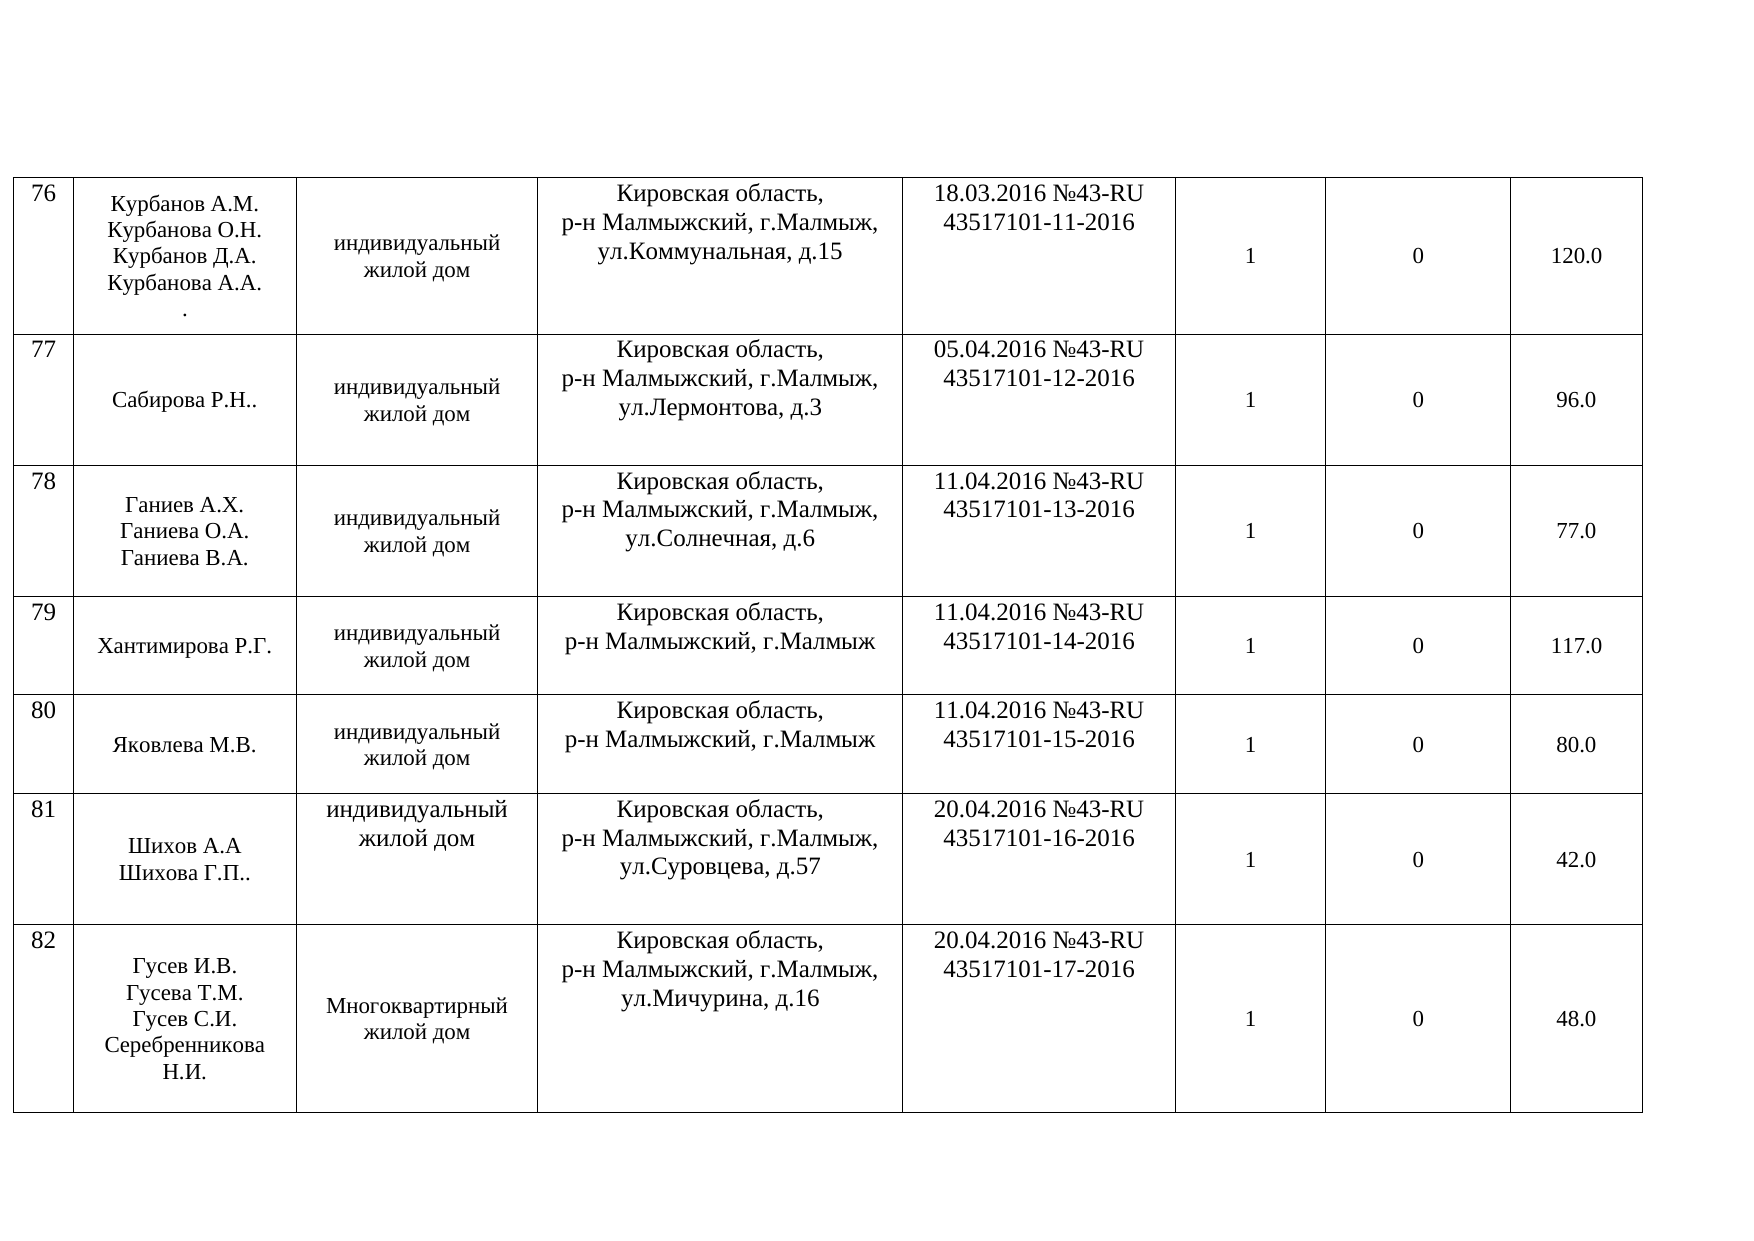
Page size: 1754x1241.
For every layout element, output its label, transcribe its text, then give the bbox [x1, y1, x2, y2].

table_cell 82 [14, 925, 73, 1112]
table_cell 11.04.2016 №43-RU 43517101-14-2016 [903, 597, 1175, 694]
table_cell Хантимирова Р.Г. [74, 597, 296, 694]
table_cell 11.04.2016 №43-RU 43517101-13-2016 [903, 466, 1175, 596]
table_cell 1 [1176, 597, 1325, 694]
table_cell 80 [14, 695, 73, 793]
table_cell 42.0 [1511, 794, 1642, 924]
table_cell Курбанов А.М. Курбанова О.Н. Курбанов Д.А. Курбанова А.А. . [74, 178, 296, 333]
table_cell Кировская область, р-н Малмыжский, г.Малмыж, ул.Лермонтова, д.3 [538, 335, 902, 465]
table_cell Шихов А.А Шихова Г.П.. [74, 794, 296, 924]
table_cell индивидуальный жилой дом [297, 597, 537, 694]
table_cell 81 [14, 794, 73, 924]
table_cell индивидуальный жилой дом [297, 794, 537, 924]
table_cell Кировская область, р-н Малмыжский, г.Малмыж, ул.Коммунальная, д.15 [538, 178, 902, 333]
table_cell 1 [1176, 794, 1325, 924]
table_cell 120.0 [1511, 178, 1642, 333]
table_cell 1 [1176, 925, 1325, 1112]
table_cell Яковлева М.В. [74, 695, 296, 793]
table_cell 11.04.2016 №43-RU 43517101-15-2016 [903, 695, 1175, 793]
table_cell индивидуальный жилой дом [297, 178, 537, 333]
table_cell 0 [1326, 178, 1510, 333]
table_cell 79 [14, 597, 73, 694]
table_cell 20.04.2016 №43-RU 43517101-17-2016 [903, 925, 1175, 1112]
table_cell 76 [14, 178, 73, 333]
table_cell 48.0 [1511, 925, 1642, 1112]
table_cell 20.04.2016 №43-RU 43517101-16-2016 [903, 794, 1175, 924]
table_cell 0 [1326, 597, 1510, 694]
table_cell Кировская область, р-н Малмыжский, г.Малмыж, ул.Мичурина, д.16 [538, 925, 902, 1112]
table_cell 117.0 [1511, 597, 1642, 694]
table_cell Кировская область, р-н Малмыжский, г.Малмыж, ул.Суровцева, д.57 [538, 794, 902, 924]
table_cell 1 [1176, 178, 1325, 333]
table_cell Кировская область, р-н Малмыжский, г.Малмыж [538, 695, 902, 793]
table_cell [297, 925, 537, 1112]
table_cell 0 [1326, 925, 1510, 1112]
table_cell 0 [1326, 794, 1510, 924]
table_cell 1 [1176, 335, 1325, 465]
table_cell Ганиев А.Х. Ганиева О.А. Ганиева В.А. [74, 466, 296, 596]
table_cell 77.0 [1511, 466, 1642, 596]
table_cell 1 [1176, 466, 1325, 596]
table_cell Кировская область, р-н Малмыжский, г.Малмыж, ул.Солнечная, д.6 [538, 466, 902, 596]
table_cell 18.03.2016 №43-RU 43517101-11-2016 [903, 178, 1175, 333]
table_cell Гусев И.В. Гусева Т.М. Гусев С.И. Серебренникова Н.И. [74, 925, 296, 1112]
table_cell индивидуальный жилой дом [297, 695, 537, 793]
table_cell индивидуальный жилой дом [297, 466, 537, 596]
table_cell 96.0 [1511, 335, 1642, 465]
table_cell 80.0 [1511, 695, 1642, 793]
table_cell Сабирова Р.Н.. [74, 335, 296, 465]
table_cell 1 [1176, 695, 1325, 793]
table_cell 0 [1326, 335, 1510, 465]
table_cell 0 [1326, 466, 1510, 596]
table_cell Кировская область, р-н Малмыжский, г.Малмыж [538, 597, 902, 694]
table_cell 77 [14, 335, 73, 465]
table_cell 78 [14, 466, 73, 596]
table_cell 0 [1326, 695, 1510, 793]
table_cell 05.04.2016 №43-RU 43517101-12-2016 [903, 335, 1175, 465]
table_cell индивидуальный жилой дом [297, 335, 537, 465]
